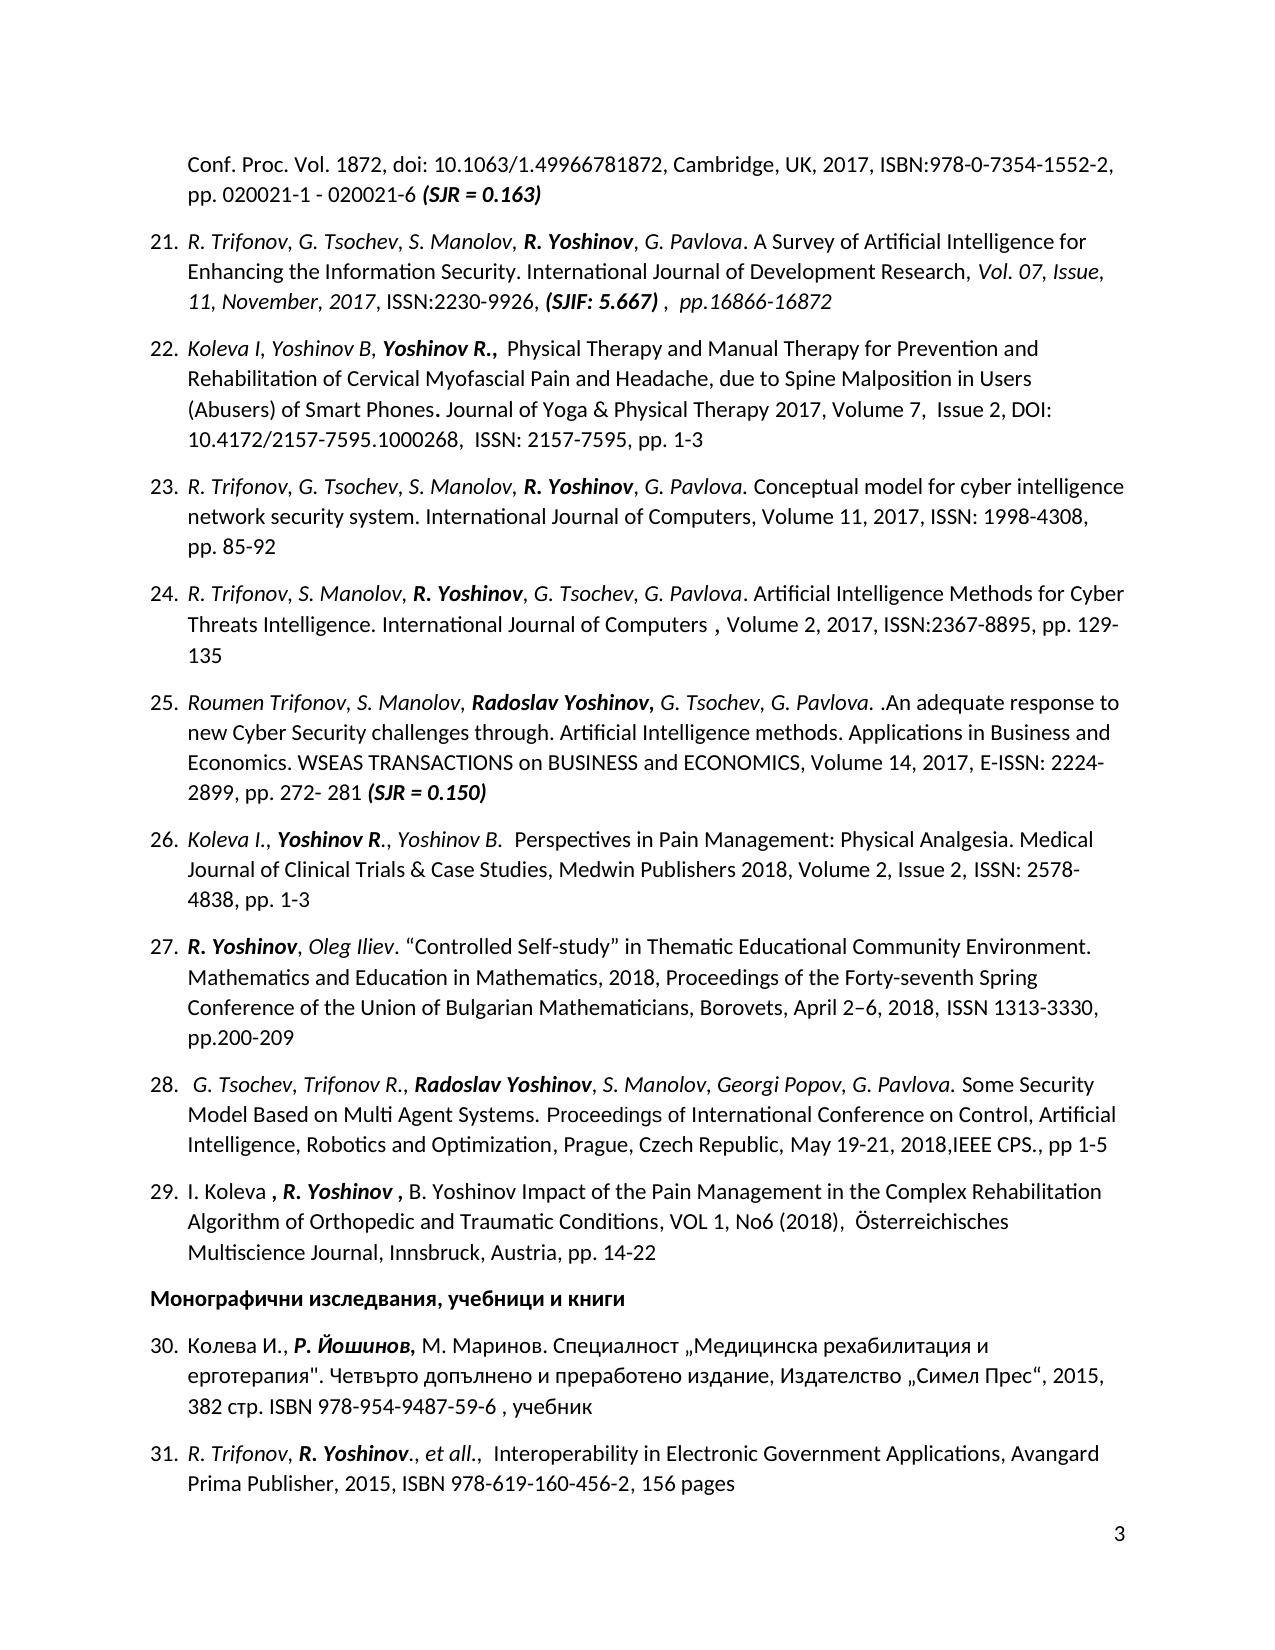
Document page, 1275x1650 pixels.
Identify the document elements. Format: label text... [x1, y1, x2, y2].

list R. Trifonov, S. Manolov, R. Yoshinov, G. Tsochev, G. Pavlova. Artificial Intelligence Methods for Cyber Threats Intelligence. International Journal of Computers , Volume 2, 2017, ISSN:2367-8895, pp. 129-135 [150, 579, 1125, 669]
list R. Trifonov, R. Yoshinov., et all., Interoperability in Electronic Government Applications, Avangard Prima Publisher, 2015, ISBN 978-619-160-456-2, 156 pages [150, 1439, 1125, 1497]
list Koleva I., Yoshinov R., Yoshinov B. Perspectives in Pain Management: Physical Analgesia. Medical Journal of Clinical Trials & Case Studies, Medwin Publishers 2018, Volume 2, Issue 2, ISSN: 2578-4838, pp. 1-3 [150, 825, 1125, 913]
list R. Trifonov, G. Tsochev, S. Manolov, R. Yoshinov, G. Pavlova. A Survey of Artificial Intelligence for Enhancing the Information Security. International Journal of Development Research, Vol. 07, Issue, 11, November, 2017, ISSN:2230-9926, (SJIF: 5.667) , pp.16866-16872 [150, 227, 1125, 316]
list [150, 150, 1125, 208]
list Roumen Trifonov, S. Manolov, Radoslav Yoshinov, G. Tsochev, G. Pavlova. .An adequate response to new Cyber Security challenges through. Artificial Intelligence methods. Applications in Business and Economics. WSEAS TRANSACTIONS on BUSINESS and ECONOMICS, Volume 14, 2017, E-ISSN: 2224-2899, pp. 272- 281 (SJR = 0.150) [150, 688, 1125, 806]
list R. Yoshinov, Oleg Iliev. “Controlled Self-study” in Thematic Educational Community Environment. Mathematics and Education in Mathematics, 2018, Proceedings of the Forty-seventh Spring Conference of the Union of Bulgarian Mathematicians, Borovets, April 2–6, 2018, ISSN 1313-3330, pp.200-209 [150, 932, 1125, 1051]
text Монографични изследвания, учебници и книги [150, 1284, 1125, 1312]
list Колева И., Р. Йошинов, М. Маринов. Специалност „Медицинска рехабилитация и ерготерапия". Четвърто допълнено и преработено издание, Издателство „Симел Прес“, 2015, 382 стр. ISBN 978-954-9487-59-6 , учебник [150, 1331, 1125, 1420]
list I. Koleva , R. Yoshinov , B. Yoshinov Impact of the Pain Management in the Complex Rehabilitation Algorithm of Orthopedic and Traumatic Conditions, VOL 1, No6 (2018), Österreichisches Multiscience Journal, Innsbruck, Austria, pp. 14-22 [150, 1177, 1125, 1266]
list G. Tsochev, Trifonov R., Radoslav Yoshinov, S. Manolov, Georgi Popov, G. Pavlova. Some Security Model Based on Multi Agent Systems. Proceedings of International Conference on Control, Artificial Intelligence, Robotics and Optimization, Prague, Czech Republic, May 19-21, 2018,IEEE CPS., pp 1-5 [150, 1070, 1125, 1158]
list Koleva I, Yoshinov B, Yoshinov R., Physical Therapy and Manual Therapy for Prevention and Rehabilitation of Cervical Myofascial Pain and Headache, due to Spine Malposition in Users (Abusers) of Smart Phones. Journal of Yoga & Physical Therapy 2017, Volume 7, Issue 2, DOI: 10.4172/2157-7595.1000268, ISSN: 2157-7595, pp. 1-3 [150, 334, 1125, 453]
list R. Trifonov, G. Tsochev, S. Manolov, R. Yoshinov, G. Pavlova. Conceptual model for cyber intelligence network security system. International Journal of Computers, Volume 11, 2017, ISSN: 1998-4308, pp. 85-92 [150, 472, 1125, 560]
